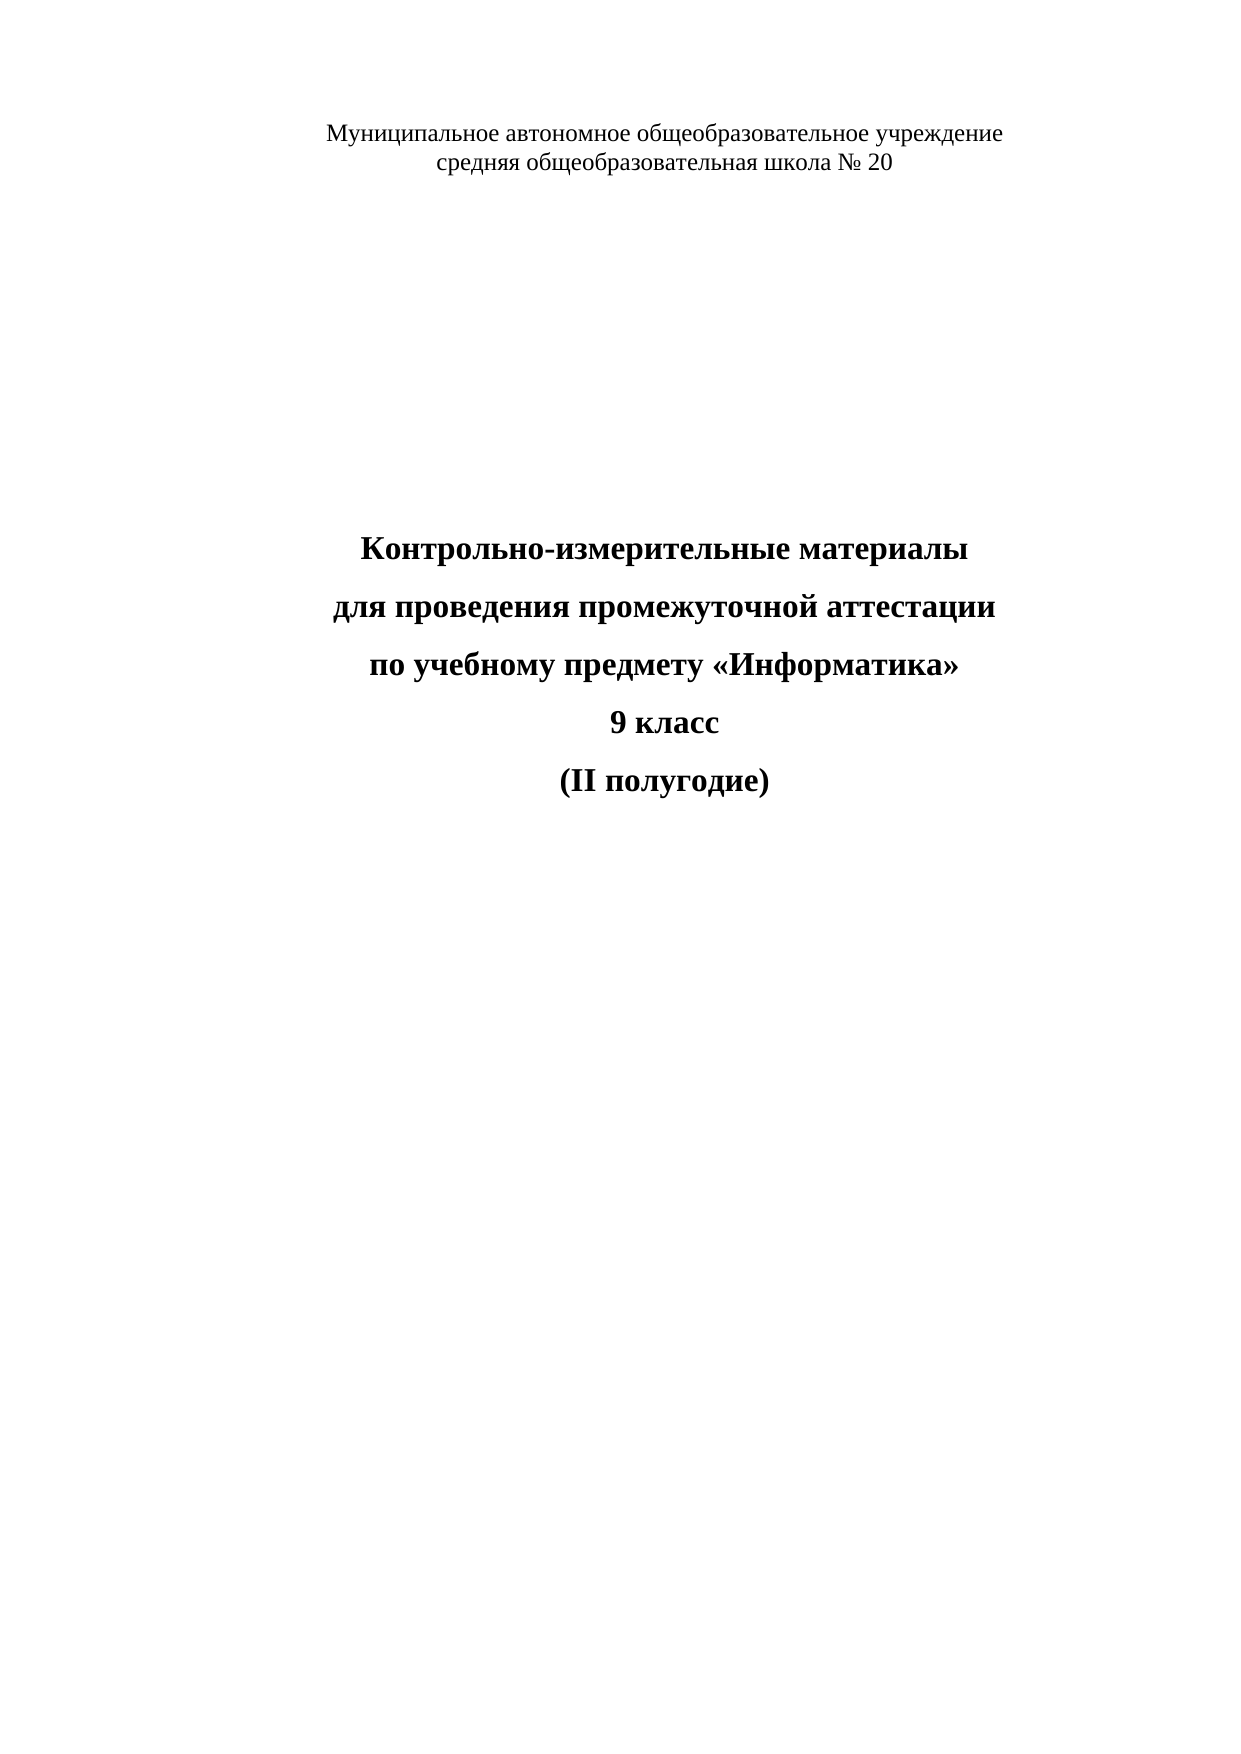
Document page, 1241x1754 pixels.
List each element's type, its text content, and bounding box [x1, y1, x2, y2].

text Муниципальное автономное общеобразовательное учреждение [177, 118, 1152, 147]
text (II полугодие) [177, 761, 1152, 799]
text 9 класс [177, 703, 1152, 741]
text по учебному предмету «Информатика» [177, 644, 1152, 683]
text Контрольно-измерительные материалы [177, 528, 1152, 567]
text средняя общеобразовательная школа № 20 [177, 147, 1152, 176]
text для проведения промежуточной аттестации [177, 587, 1152, 625]
